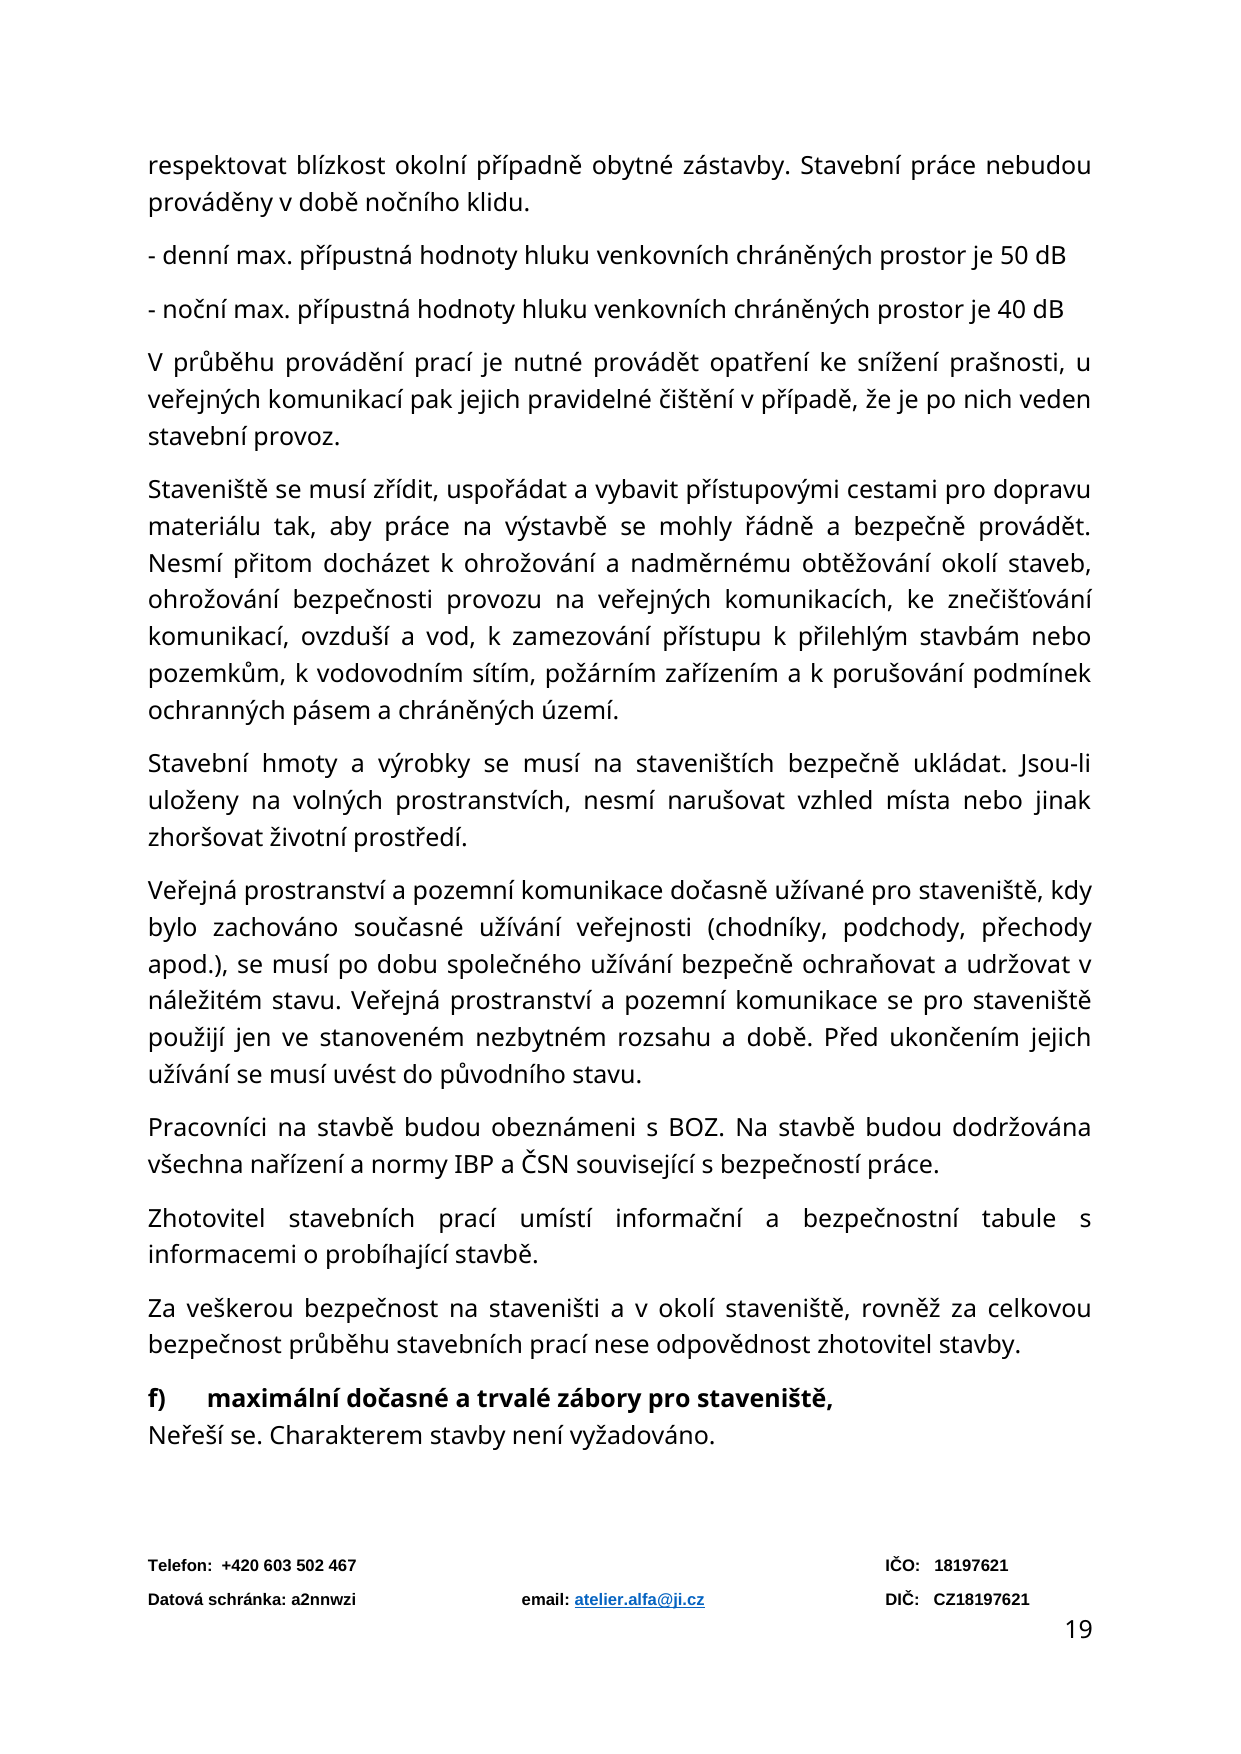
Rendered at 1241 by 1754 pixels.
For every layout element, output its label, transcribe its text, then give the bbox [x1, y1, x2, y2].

text Stavební hmoty a výrobky se musí na staveništích bezpečně ukládat. Jsou-li uloženy na volných prostranstvích, nesmí narušovat vzhled místa nebo jinak zhoršovat životní prostředí. [148, 746, 1093, 853]
text - denní max. přípustná hodnoty hluku venkovních chráněných prostor je 50 dB [148, 238, 1093, 272]
text Neřeší se. Charakterem stavby není vyžadováno. [148, 1417, 1093, 1451]
subtitle maximální dočasné a trvalé zábory pro staveniště, [148, 1381, 1093, 1415]
text Veřejná prostranství a pozemní komunikace dočasně užívané pro staveniště, kdy bylo zachováno současné užívání veřejnosti (chodníky, podchody, přechody apod.), se musí po dobu společného užívání bezpečně ochraňovat a udržovat v náležitém stavu. Veřejná prostranství a pozemní komunikace se pro staveniště použijí jen ve stanoveném nezbytném rozsahu a době. Před ukončením jejich užívání se musí uvést do původního stavu. [148, 873, 1093, 1091]
text - noční max. přípustná hodnoty hluku venkovních chráněných prostor je 40 dB [148, 291, 1093, 325]
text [148, 148, 1093, 218]
text V průběhu provádění prací je nutné provádět opatření ke snížení prašnosti, u veřejných komunikací pak jejich pravidelné čištění v případě, že je po nich veden stavební provoz. [148, 345, 1093, 452]
text Staveniště se musí zřídit, uspořádat a vybavit přístupovými cestami pro dopravu materiálu tak, aby práce na výstavbě se mohly řádně a bezpečně provádět. Nesmí přitom docházet k ohrožování a nadměrnému obtěžování okolí staveb, ohrožování bezpečnosti provozu na veřejných komunikacích, ke znečišťování komunikací, ovzduší a vod, k zamezování přístupu k přilehlým stavbám nebo pozemkům, k vodovodním sítím, požárním zařízením a k porušování podmínek ochranných pásem a chráněných území. [148, 472, 1093, 726]
text Za veškerou bezpečnost na staveništi a v okolí staveniště, rovněž za celkovou bezpečnost průběhu stavebních prací nese odpovědnost zhotovitel stavby. [148, 1290, 1093, 1361]
text Zhotovitel stavebních prací umístí informační a bezpečnostní tabule s informacemi o probíhající stavbě. [148, 1200, 1093, 1271]
text Pracovníci na stavbě budou obeznámeni s BOZ. Na stavbě budou dodržována všechna nařízení a normy IBP a ČSN související s bezpečností práce. [148, 1110, 1093, 1181]
